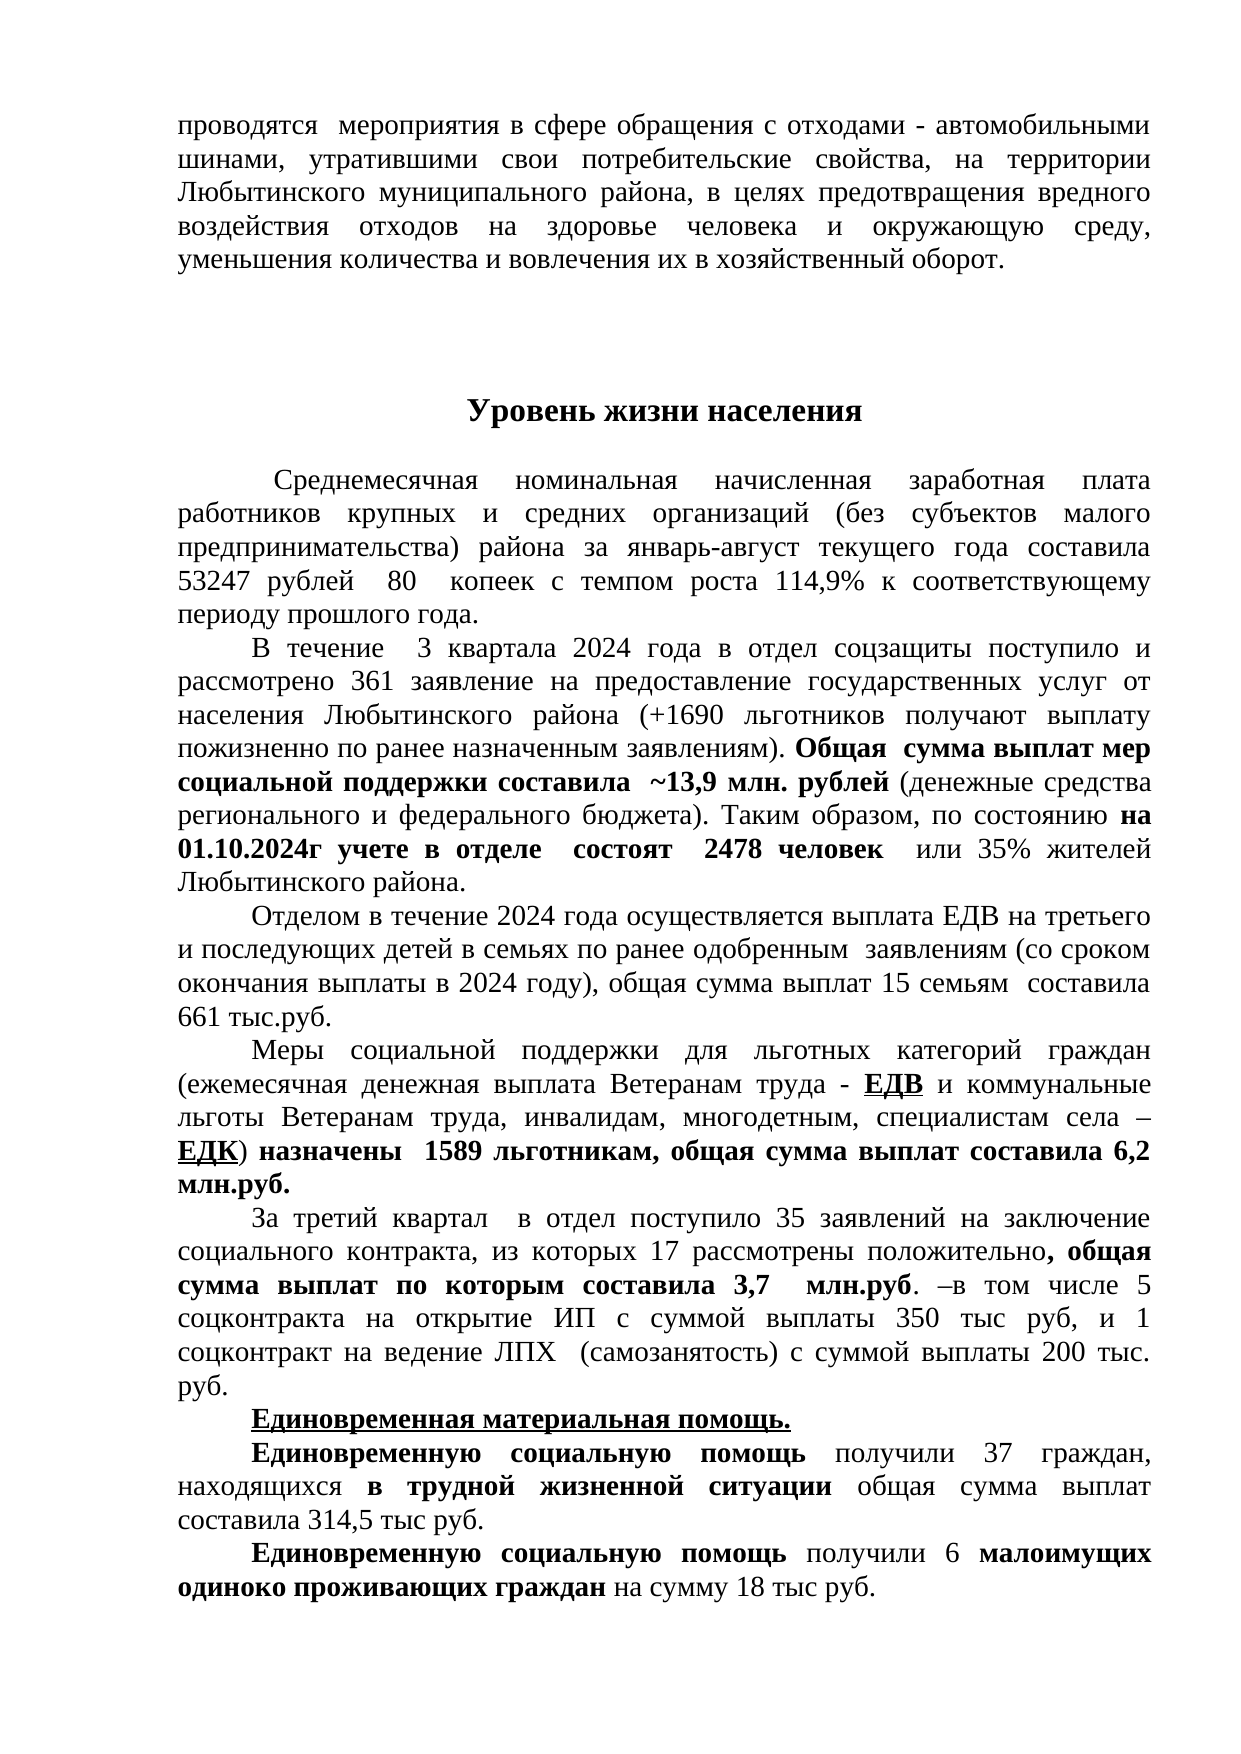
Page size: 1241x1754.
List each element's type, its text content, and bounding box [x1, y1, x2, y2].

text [177, 107, 1152, 275]
text Отделом в течение 2024 года осуществляется выплата ЕДВ на третьего и последующих детей в семьях по ранее одобренным заявлениям (со сроком окончания выплаты в 2024 году), общая сумма выплат 15 семьям составила 661 тыс.руб. [177, 898, 1152, 1032]
text В течение 3 квартала 2024 года в отдел соцзащиты поступило и рассмотрено 361 заявление на предоставление государственных услуг от населения Любытинского района (+1690 льготников получают выплату пожизненно по ранее назначенным заявлениям). Общая сумма выплат мер социальной поддержки составила ~13,9 млн. рублей (денежные средства регионального и федерального бюджета). Таким образом, по состоянию на 01.10.2024г учете в отделе состоят 2478 человек или 35% жителей Любытинского района. [177, 630, 1152, 898]
text Единовременную социальную помощь получили 37 граждан, находящихся в трудной жизненной ситуации общая сумма выплат составила 314,5 тыс руб. [177, 1435, 1152, 1535]
text Единовременную социальную помощь получили 6 малоимущих одиноко проживающих граждан на сумму 18 тыс руб. [177, 1535, 1152, 1602]
text Единовременная материальная помощь. [177, 1401, 1152, 1435]
text Среднемесячная номинальная начисленная заработная плата работников крупных и средних организаций (без субъектов малого предпринимательства) района за январь-август текущего года составила 53247 рублей 80 копеек с темпом роста 114,9% к соответствующему периоду прошлого года. [177, 462, 1152, 630]
text Меры социальной поддержки для льготных категорий граждан (ежемесячная денежная выплата Ветеранам труда - ЕДВ и коммунальные льготы Ветеранам труда, инвалидам, многодетным, специалистам села – ЕДК) назначены 1589 льготникам, общая сумма выплат составила 6,2 млн.руб. [177, 1032, 1152, 1200]
text Уровень жизни населения [177, 390, 1152, 428]
text За третий квартал в отдел поступило 35 заявлений на заключение социального контракта, из которых 17 рассмотрены положительно, общая сумма выплат по которым составила 3,7 млн.руб. –в том числе 5 соцконтракта на открытие ИП с суммой выплаты 350 тыс руб, и 1 соцконтракт на ведение ЛПХ (самозанятость) с суммой выплаты 200 тыс. руб. [177, 1200, 1152, 1401]
